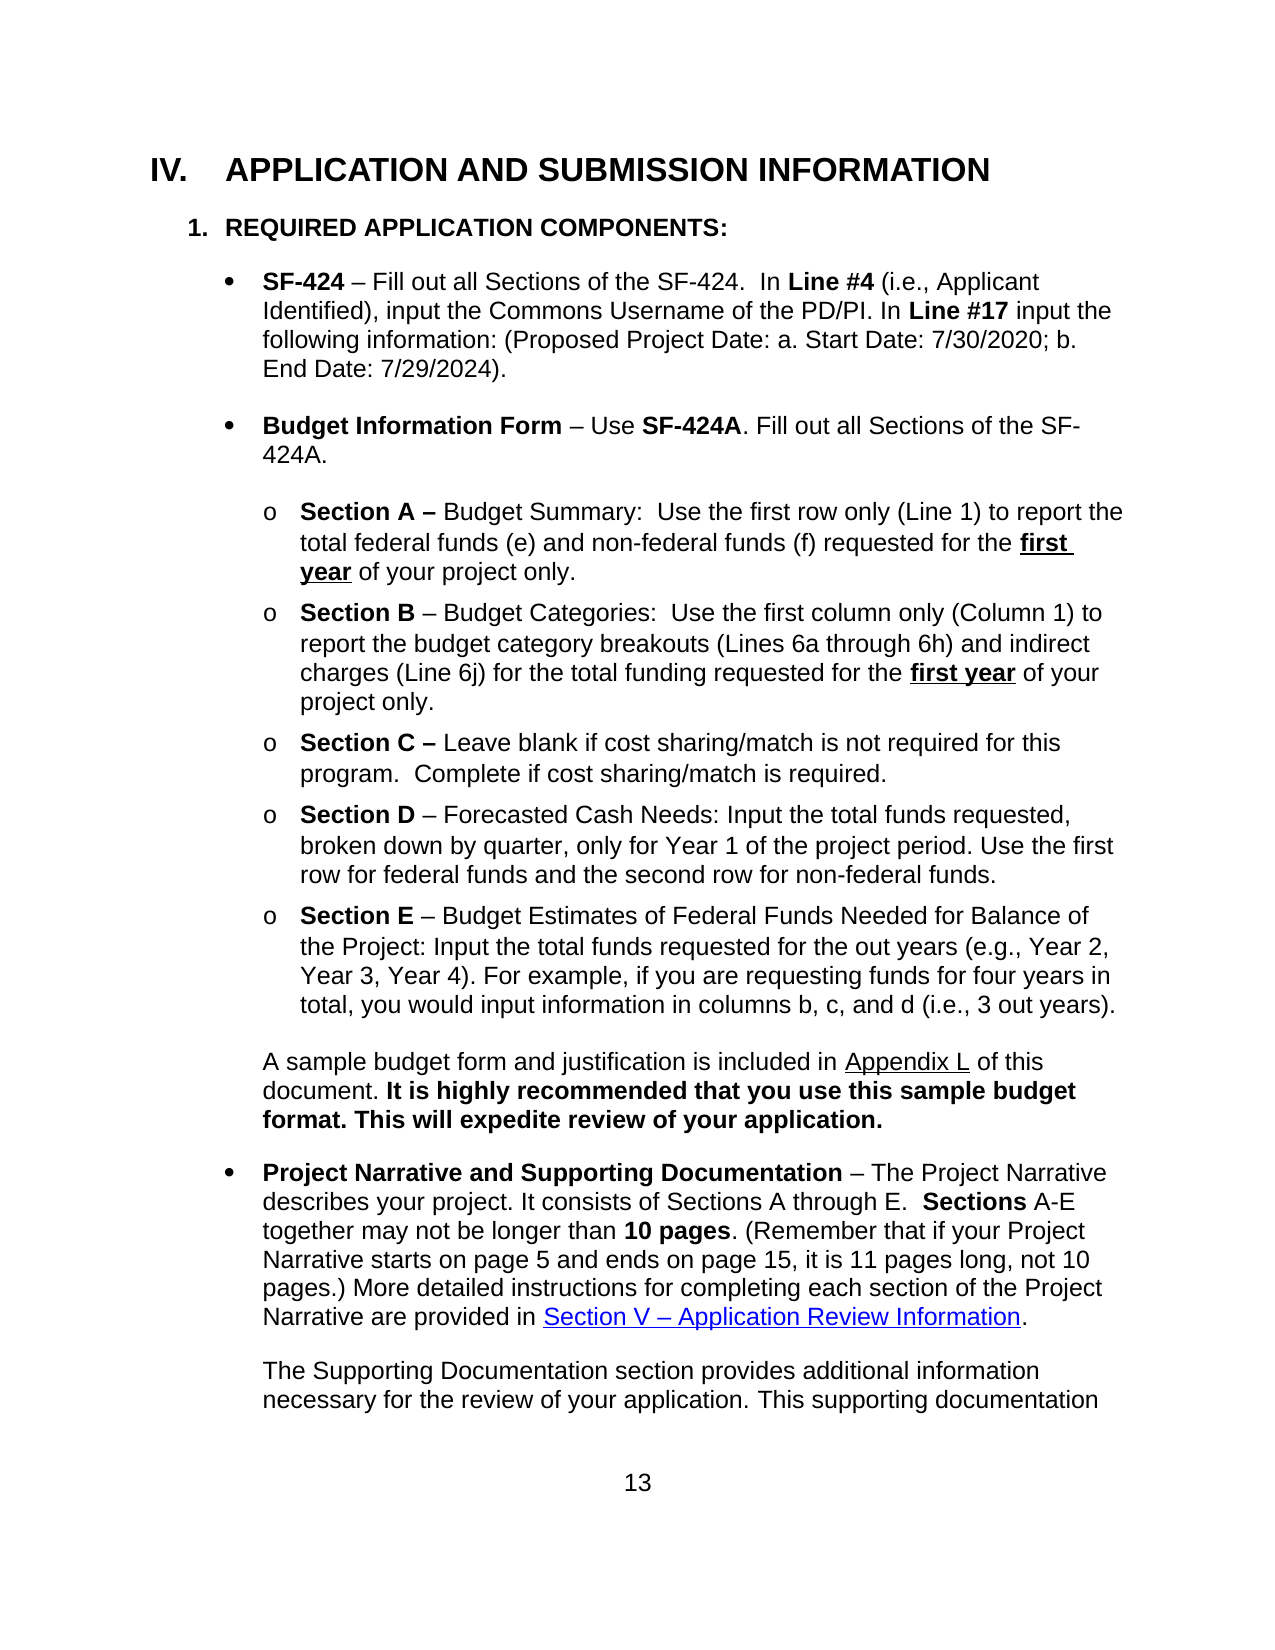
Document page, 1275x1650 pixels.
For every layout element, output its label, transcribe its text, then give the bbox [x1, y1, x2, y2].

subtitle IV. APPLICATION AND SUBMISSION INFORMATION [150, 150, 1125, 188]
list Project Narrative and Supporting Documentation – The Project Narrative describes your project. It consists of Sections A through E. Sections A-E together may not be longer than 10 pages. (Remember that if your Project Narrative starts on page 5 and ends on page 15, it is 11 pages long, not 10 pages.) More detailed instructions for completing each section of the Project Narrative are provided in Section V – Application Review Information. [225, 1158, 1125, 1331]
list A sample budget form and justification is included in Appendix L of this document. It is highly recommended that you use this sample budget format. This will expedite review of your application. [262, 1047, 1125, 1133]
list Section D – Forecasted Cash Needs: Input the total funds requested, broken down by quarter, only for Year 1 of the project period. Use the first row for federal funds and the second row for non-federal funds. [262, 800, 1125, 889]
list Section E – Budget Estimates of Federal Funds Needed for Balance of the Project: Input the total funds requested for the out years (e.g., Year 2, Year 3, Year 4). For example, if you are requesting funds for four years in total, you would input information in columns b, c, and d (i.e., 3 out years). [262, 901, 1125, 1018]
list Section B – Budget Categories: Use the first column only (Column 1) to report the budget category breakouts (Lines 6a through 6h) and indirect charges (Line 6j) for the total funding requested for the first year of your project only. [262, 598, 1125, 716]
list SF-424 – Fill out all Sections of the SF-424. In Line #4 (i.e., Applicant Identified), input the Commons Username of the PD/PI. In Line #17 input the following information: (Proposed Project Date: a. Start Date: 7/30/2020; b. End Date: 7/29/2024). [225, 267, 1125, 382]
list Budget Information Form – Use SF-424A. Fill out all Sections of the SF-424A. [225, 411, 1125, 469]
subtitle REQUIRED APPLICATION COMPONENTS: [187, 213, 1125, 242]
list Section C – Leave blank if cost sharing/match is not required for this program. Complete if cost sharing/match is required. [262, 728, 1125, 788]
list Section A – Budget Summary: Use the first row only (Line 1) to report the total federal funds (e) and non-federal funds (f) requested for the first year of your project only. [262, 497, 1125, 586]
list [262, 1356, 1125, 1413]
